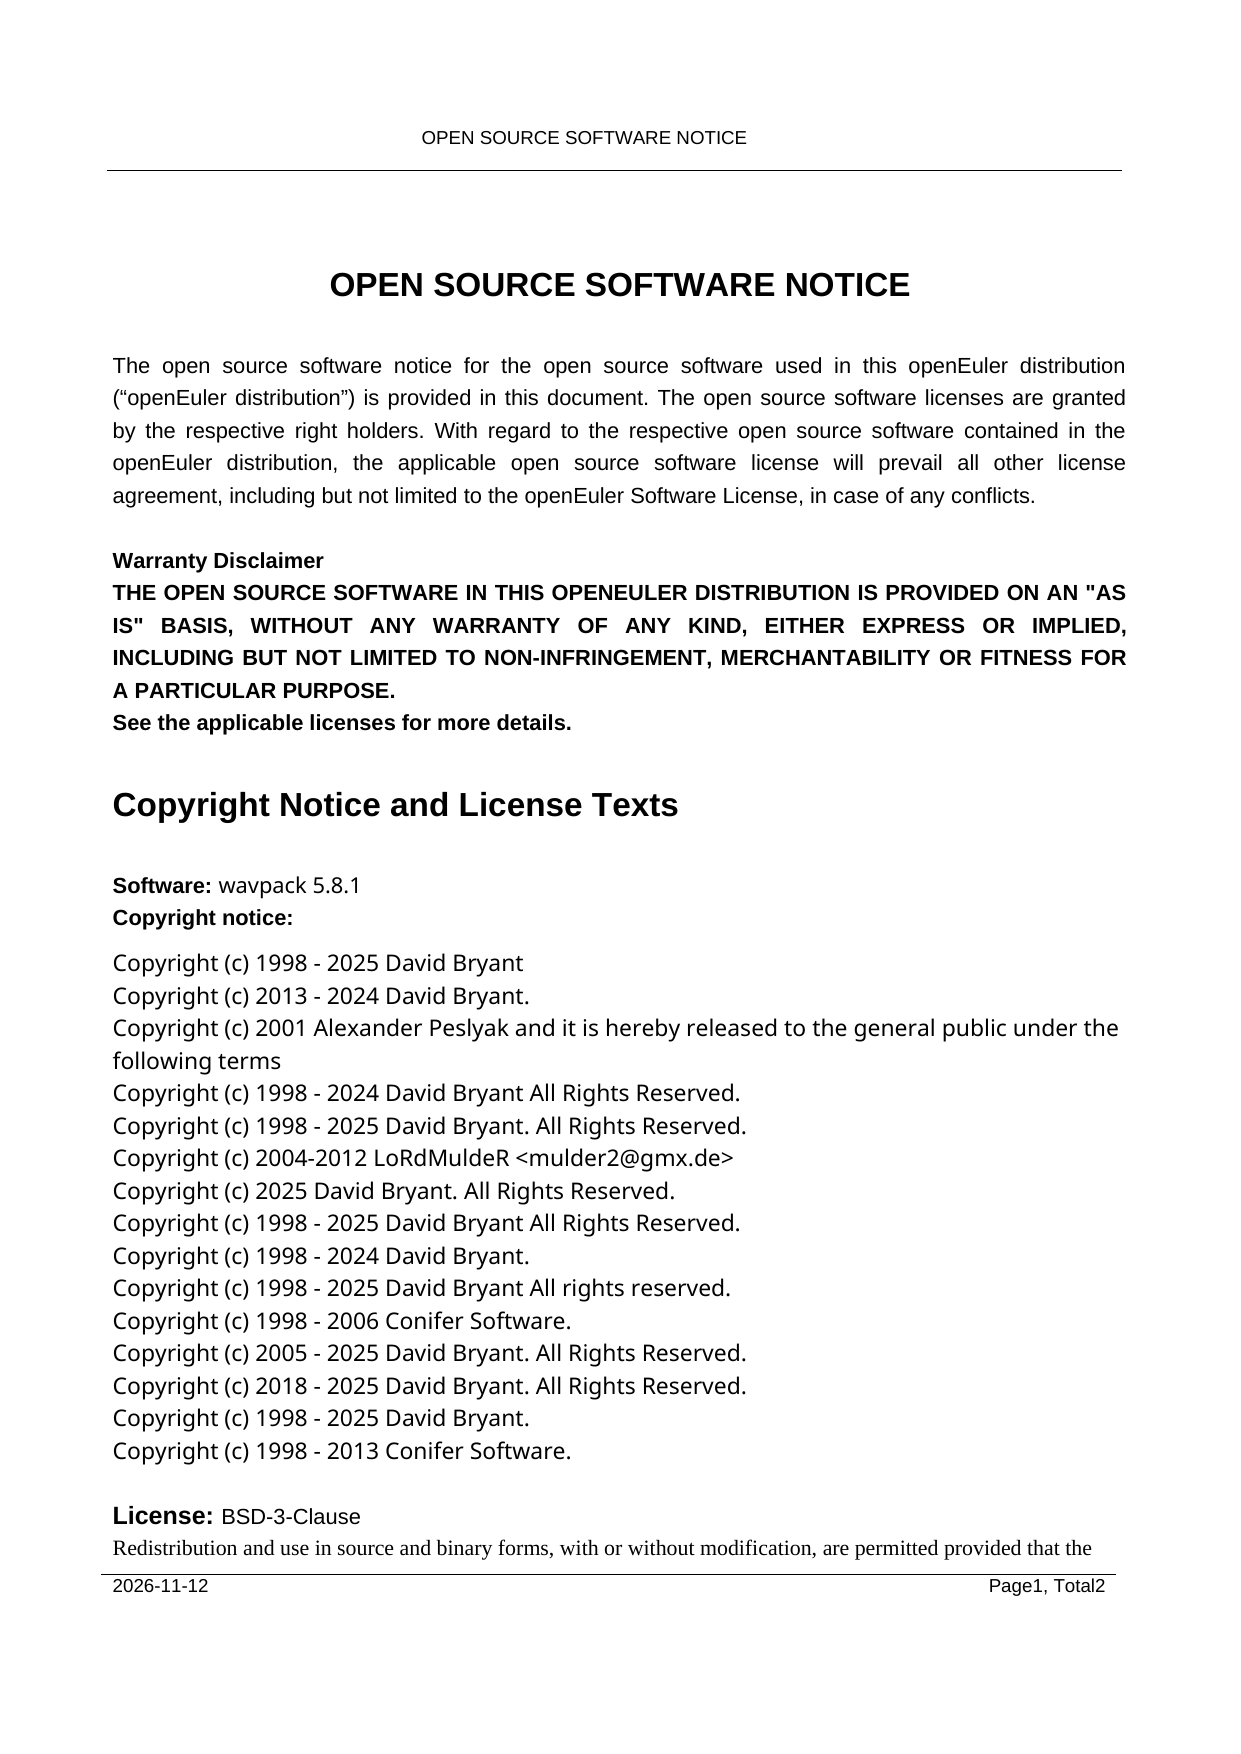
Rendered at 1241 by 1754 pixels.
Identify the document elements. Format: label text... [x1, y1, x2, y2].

text Copyright notice: [112, 901, 1128, 934]
text Warranty Disclaimer [112, 544, 1128, 576]
text Copyright Notice and License Texts [112, 771, 1128, 836]
text Copyright (c) 1998 - 2025 David Bryant Copyright (c) 2013 - 2024 David Bryant. Copyright (c) 2001 Alexander Peslyak and it is hereby released to the general public under the following terms Copyright (c) 1998 - 2024 David Bryant All Rights Reserved. Copyright (c) 1998 - 2025 David Bryant. All Rights Reserved. Copyright (c) 2004-2012 LoRdMuldeR <mulder2@gmx.de> Copyright (c) 2025 David Bryant. All Rights Reserved. Copyright (c) 1998 - 2025 David Bryant All Rights Reserved. Copyright (c) 1998 - 2024 David Bryant. Copyright (c) 1998 - 2025 David Bryant All rights reserved. Copyright (c) 1998 - 2006 Conifer Software. Copyright (c) 2005 - 2025 David Bryant. All Rights Reserved. Copyright (c) 2018 - 2025 David Bryant. All Rights Reserved. Copyright (c) 1998 - 2025 David Bryant. Copyright (c) 1998 - 2013 Conifer Software. [112, 947, 1128, 1499]
text OPEN SOURCE SOFTWARE NOTICE [112, 251, 1128, 316]
text THE OPEN SOURCE SOFTWARE IN THIS OPENEULER DISTRIBUTION IS PROVIDED ON AN "AS IS" BASIS, WITHOUT ANY WARRANTY OF ANY KIND, EITHER EXPRESS OR IMPLIED, INCLUDING BUT NOT LIMITED TO NON-INFRINGEMENT, MERCHANTABILITY OR FITNESS FOR A PARTICULAR PURPOSE. See the applicable licenses for more details. [112, 576, 1128, 739]
text The open source software notice for the open source software used in this openEuler distribution (“openEuler distribution”) is provided in this document. The open source software licenses are granted by the respective right holders. With regard to the respective open source software contained in the openEuler distribution, the applicable open source software license will prevail all other license agreement, including but not limited to the openEuler Software License, in case of any conflicts. [112, 349, 1128, 511]
title Software: wavpack 5.8.1 [112, 869, 1128, 901]
text License: BSD-3-Clause [112, 1499, 1128, 1532]
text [112, 1532, 1128, 1564]
